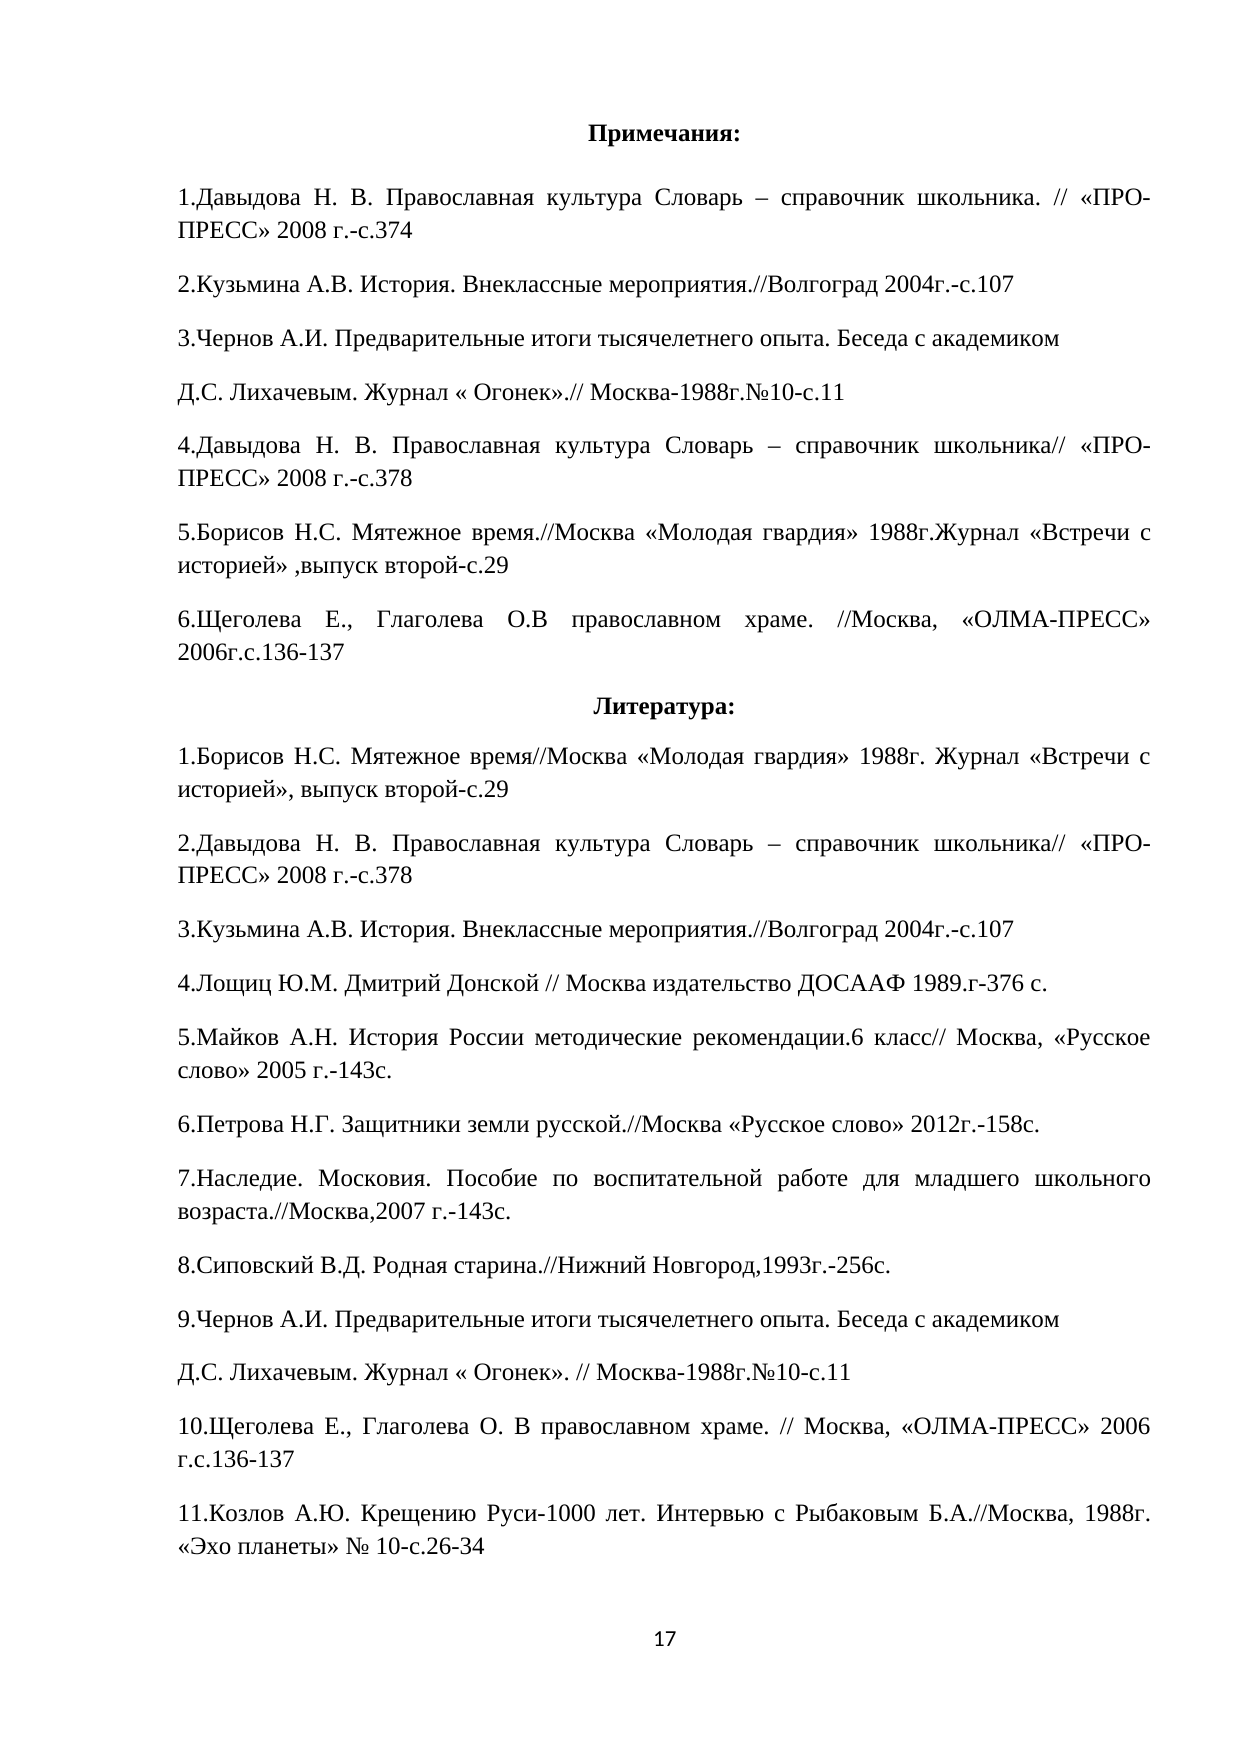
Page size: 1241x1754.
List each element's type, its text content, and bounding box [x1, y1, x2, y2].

text 3.Чернов А.И. Предварительные итоги тысячелетнего опыта. Беседа с академиком [177, 323, 1152, 352]
text Примечания: [177, 118, 1152, 147]
text Литература: [177, 691, 1152, 720]
text 6.Щеголева Е., Глаголева О.В православном храме. //Москва, «ОЛМА-ПРЕСС» 2006г.с.136-137 [177, 604, 1152, 666]
text 9.Чернов А.И. Предварительные итоги тысячелетнего опыта. Беседа с академиком [177, 1304, 1152, 1332]
text 2.Кузьмина А.В. История. Внеклассные мероприятия.//Волгоград 2004г.-с.107 [177, 269, 1152, 298]
text 5.Борисов Н.С. Мятежное время.//Москва «Молодая гвардия» 1988г.Журнал «Встречи с историей» ,выпуск второй-с.29 [177, 517, 1152, 579]
text 11.Козлов А.Ю. Крещению Руси-1000 лет. Интервью с Рыбаковым Б.А.//Москва, 1988г. «Эхо планеты» № 10-с.26-34 [177, 1498, 1152, 1560]
text 6.Петрова Н.Г. Защитники земли русской.//Москва «Русское слово» 2012г.-158с. [177, 1109, 1152, 1138]
text 10.Щеголева Е., Глаголева О. В православном храме. // Москва, «ОЛМА-ПРЕСС» 2006 г.с.136-137 [177, 1411, 1152, 1473]
text 1.Борисов Н.С. Мятежное время//Москва «Молодая гвардия» 1988г. Журнал «Встречи с историей», выпуск второй-с.29 [177, 741, 1152, 802]
text 4.Лощиц Ю.М. Дмитрий Донской // Москва издательство ДОСААФ 1989.г-376 с. [177, 968, 1152, 997]
text 5.Майков А.Н. История России методические рекомендации.6 класс// Москва, «Русское слово» 2005 г.-143с. [177, 1022, 1152, 1084]
text Д.С. Лихачевым. Журнал « Огонек». // Москва-1988г.№10-с.11 [177, 1357, 1152, 1386]
text 1.Давыдова Н. В. Православная культура Словарь – справочник школьника. // «ПРО-ПРЕСС» 2008 г.-с.374 [177, 182, 1152, 244]
text Д.С. Лихачевым. Журнал « Огонек».// Москва-1988г.№10-с.11 [177, 377, 1152, 405]
text 7.Наследие. Московия. Пособие по воспитательной работе для младшего школьного возраста.//Москва,2007 г.-143с. [177, 1163, 1152, 1225]
text 3.Кузьмина А.В. История. Внеклассные мероприятия.//Волгоград 2004г.-с.107 [177, 914, 1152, 943]
text 8.Сиповский В.Д. Родная старина.//Нижний Новгород,1993г.-256с. [177, 1250, 1152, 1278]
text 4.Давыдова Н. В. Православная культура Словарь – справочник школьника// «ПРО- ПРЕСС» 2008 г.-с.378 [177, 431, 1152, 492]
text 2.Давыдова Н. В. Православная культура Словарь – справочник школьника// «ПРО- ПРЕСС» 2008 г.-с.378 [177, 828, 1152, 889]
